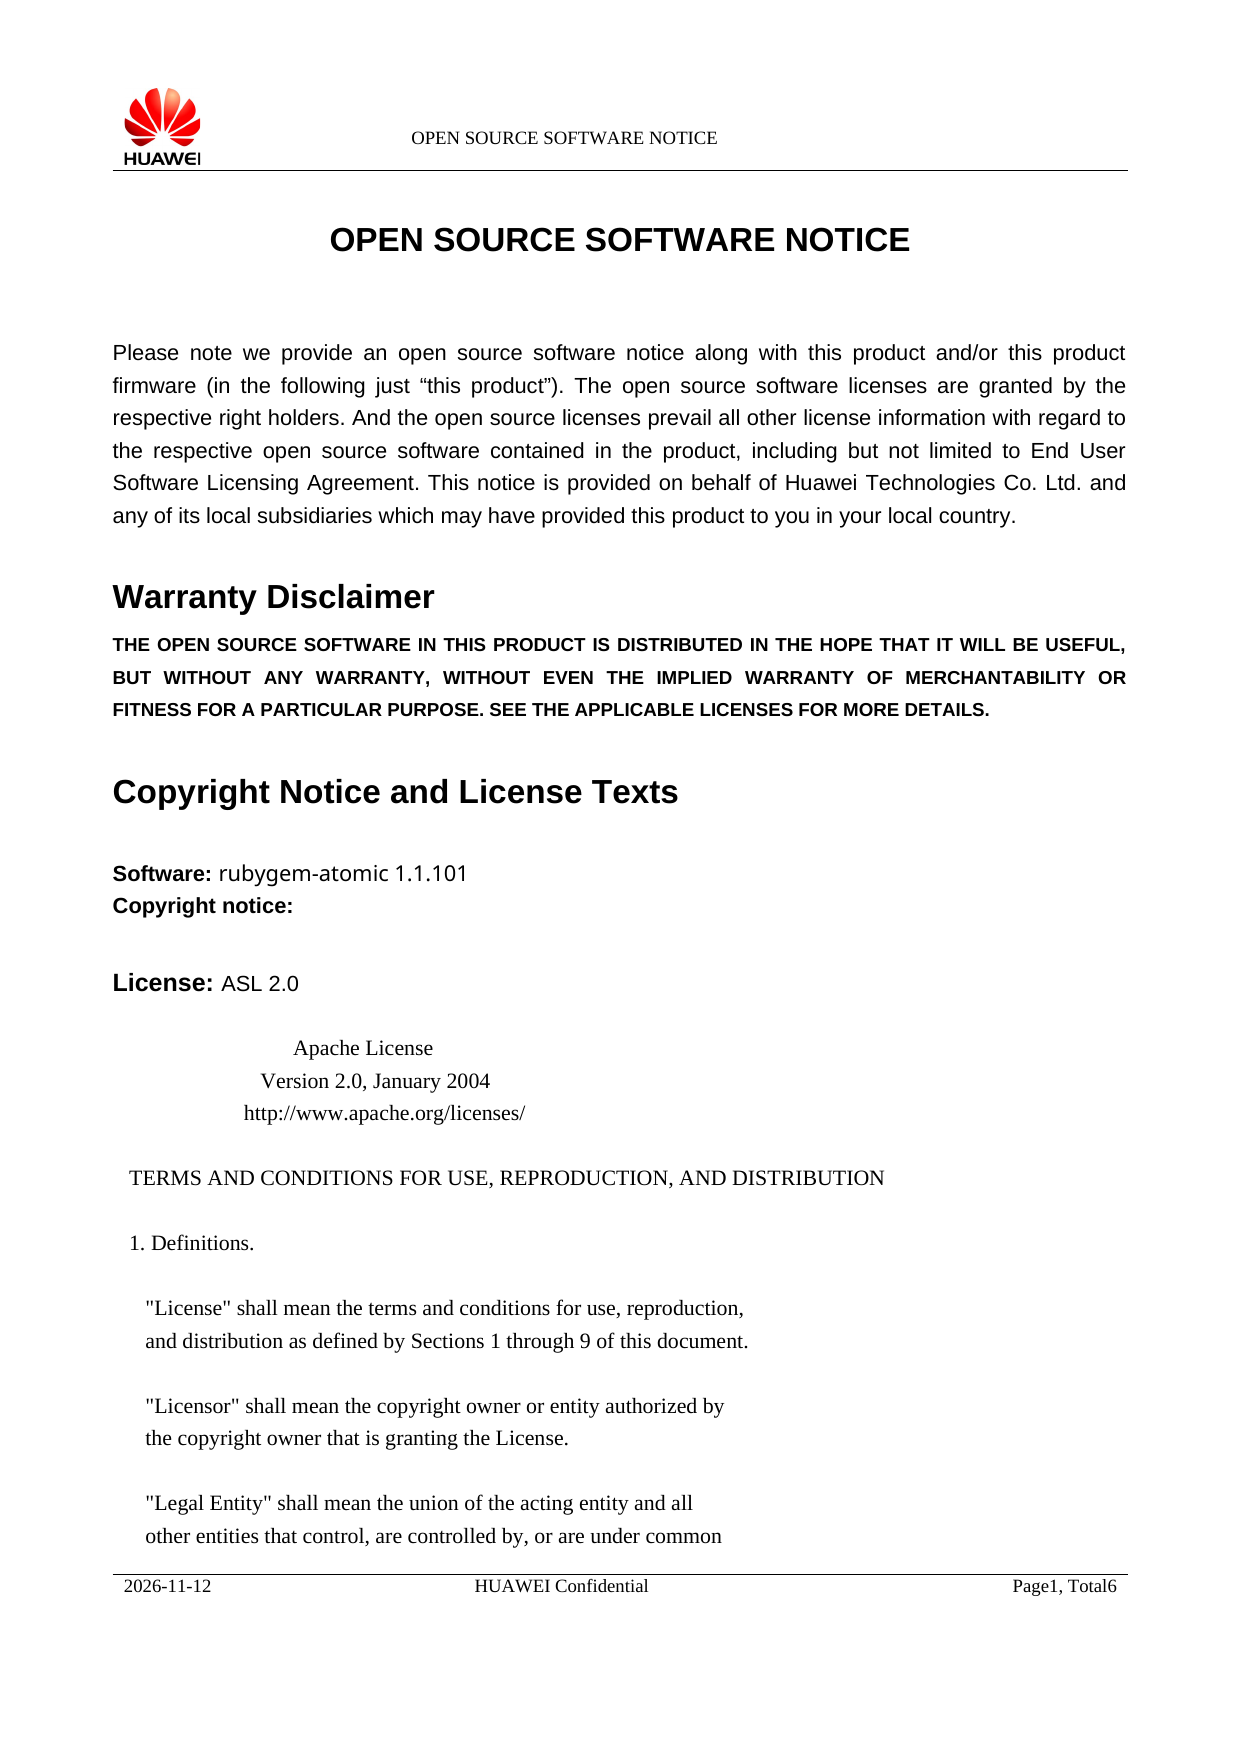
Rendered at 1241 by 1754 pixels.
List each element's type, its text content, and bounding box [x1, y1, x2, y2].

text Copyright Notice and License Texts [112, 759, 1128, 824]
text Warranty Disclaimer [112, 564, 1128, 629]
text License: ASL 2.0 [112, 966, 1128, 999]
text The open source software in this product is distributed in the hope that it will be useful, but WITHOUT ANY WARRANTY, without even the implied warranty of MERCHANTABILITY or FITNESS FOR A PARTICULAR PURPOSE. See the applicable licenses for more details. [112, 629, 1128, 726]
text Please note we provide an open source software notice along with this product and/or this product firmware (in the following just “this product”). The open source software licenses are granted by the respective right holders. And the open source licenses prevail all other license information with regard to the respective open source software contained in the product, including but not limited to End User Software Licensing Agreement. This notice is provided on behalf of Huawei Technologies Co. Ltd. and any of its local subsidiaries which may have provided this product to you in your local country. [112, 336, 1128, 531]
text OPEN SOURCE SOFTWARE NOTICE [112, 206, 1128, 271]
title Software: rubygem-atomic 1.1.101 [112, 856, 1128, 889]
text Copyright notice: [112, 889, 1128, 921]
picture [124, 88, 201, 165]
